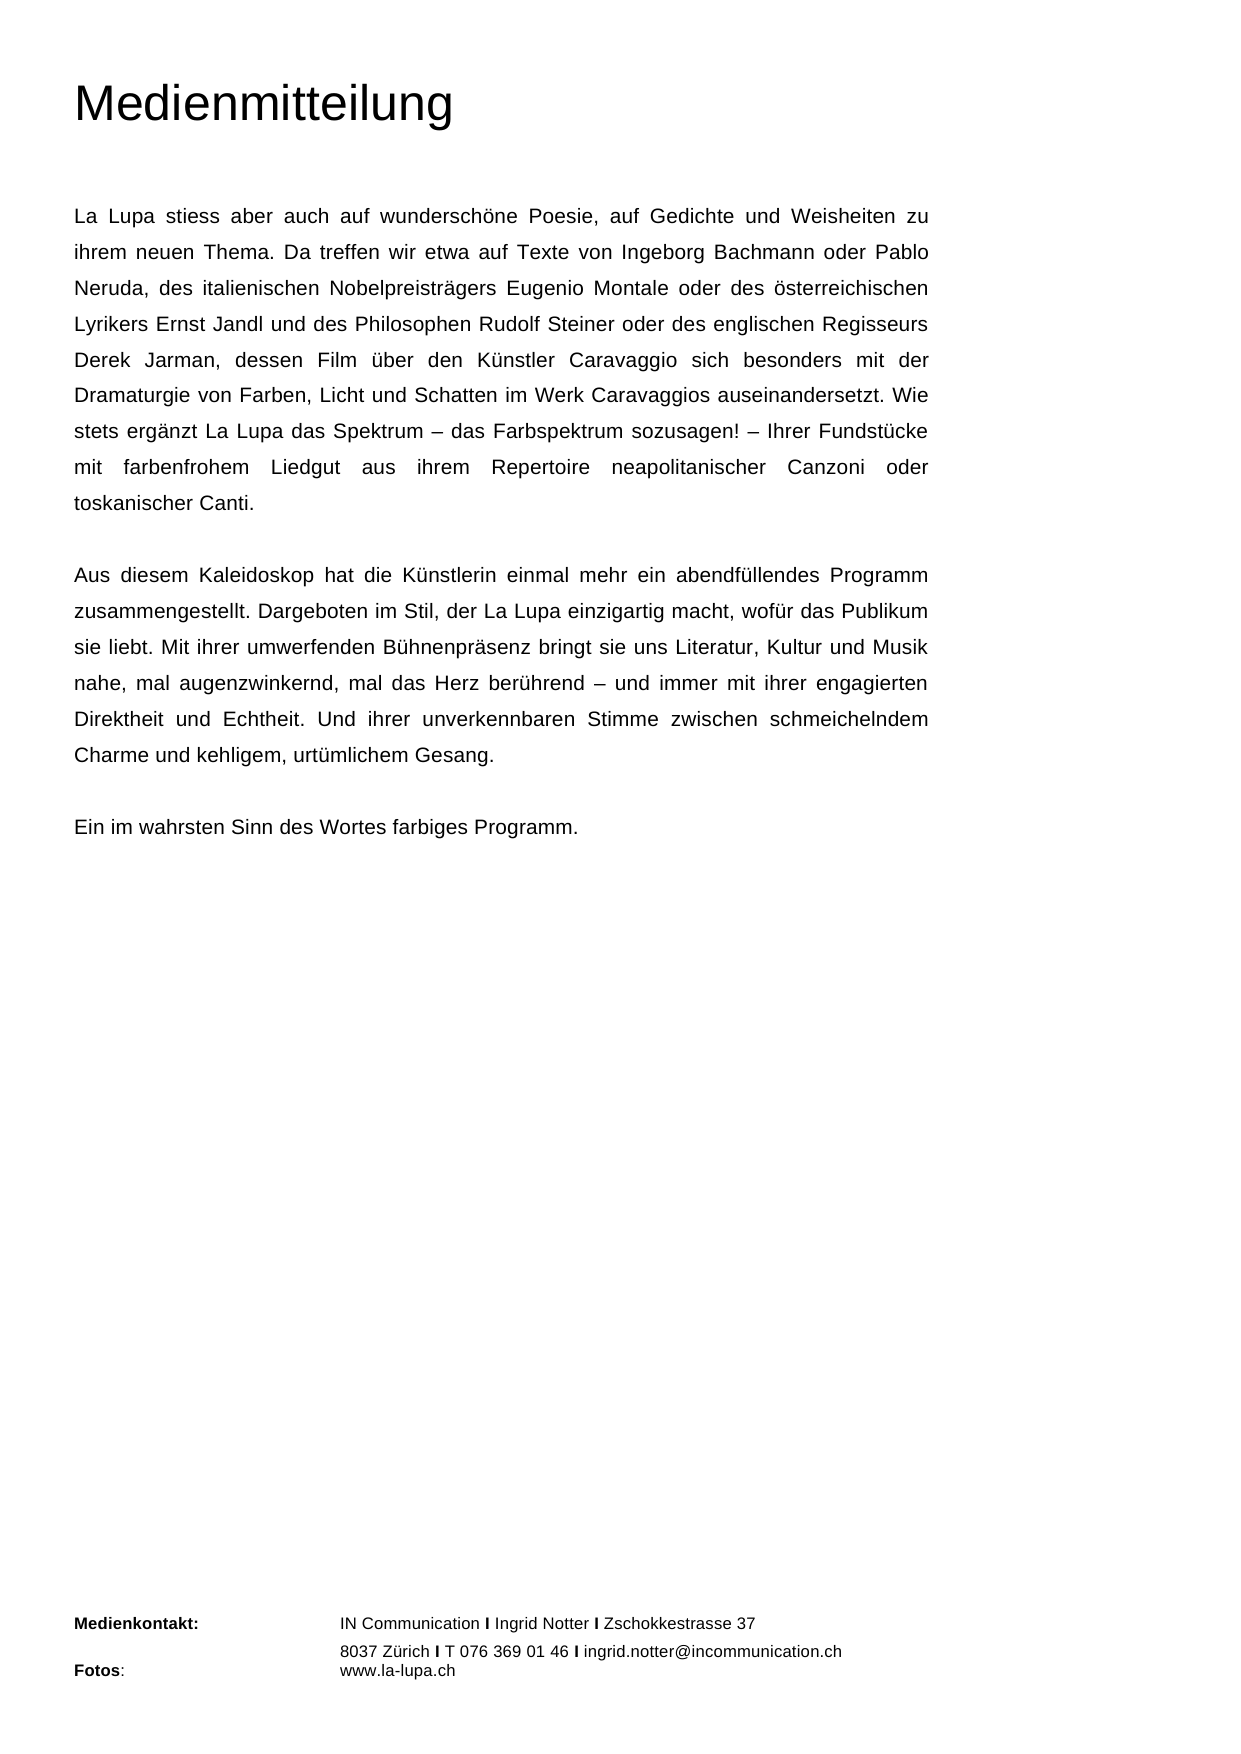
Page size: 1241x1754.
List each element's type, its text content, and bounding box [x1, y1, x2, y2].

text Aus diesem Kaleidoskop hat die Künstlerin einmal mehr ein abendfüllendes Programm zusammengestellt. Dargeboten im Stil, der La Lupa einzigartig macht, wofür das Publikum sie liebt. Mit ihrer umwerfenden Bühnenpräsenz bringt sie uns Literatur, Kultur und Musik nahe, mal augenzwinkernd, mal das Herz berührend – und immer mit ihrer engagierten Direktheit und Echtheit. Und ihrer unverkennbaren Stimme zwischen schmeichelndem Charme und kehligem, urtümlichem Gesang. [74, 563, 930, 767]
text Ein im wahrsten Sinn des Wortes farbiges Programm. [74, 814, 930, 838]
text La Lupa stiess aber auch auf wunderschöne Poesie, auf Gedichte und Weisheiten zu ihrem neuen Thema. Da treffen wir etwa auf Texte von Ingeborg Bachmann oder Pablo Neruda, des italienischen Nobelpreisträgers Eugenio Montale oder des österreichischen Lyrikers Ernst Jandl und des Philosophen Rudolf Steiner oder des englischen Regisseurs Derek Jarman, dessen Film über den Künstler Caravaggio sich besonders mit der Dramaturgie von Farben, Licht und Schatten im Werk Caravaggios auseinandersetzt. Wie stets ergänzt La Lupa das Spektrum – das Farbspektrum sozusagen! – Ihrer Fundstücke mit farbenfrohem Liedgut aus ihrem Repertoire neapolitanischer Canzoni oder toskanischer Canti. [74, 204, 930, 515]
